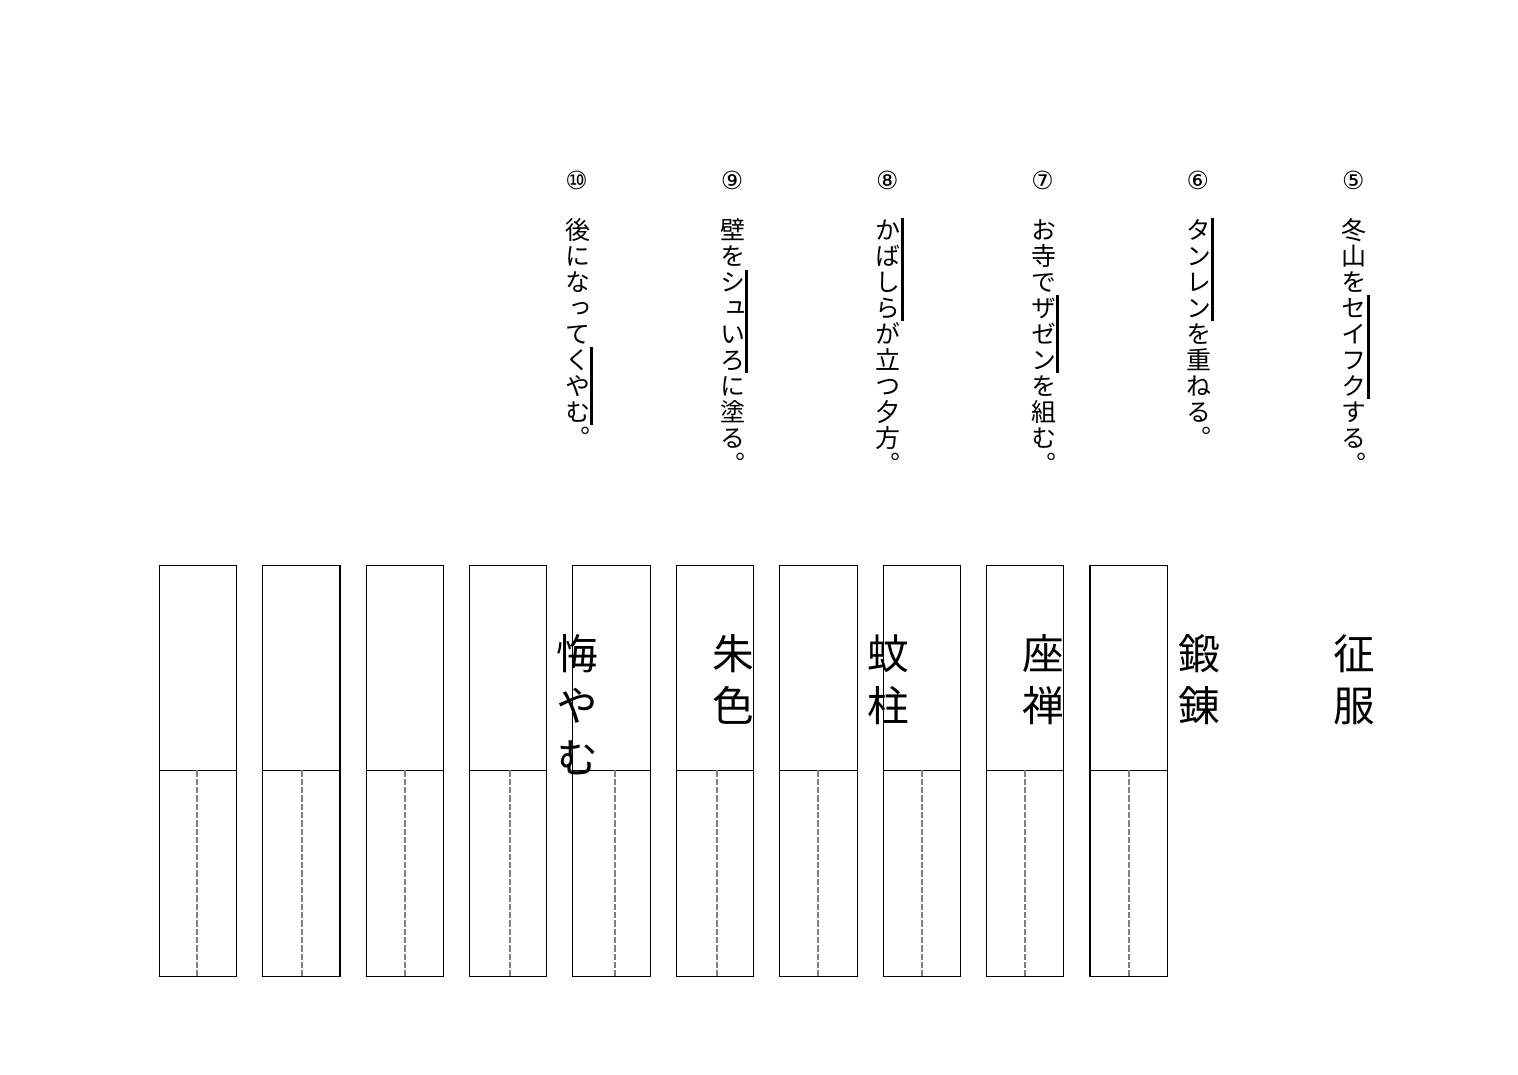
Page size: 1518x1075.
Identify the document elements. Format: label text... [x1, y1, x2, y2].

text ⑥タンレンを重ねる。 鍛錬 [1147, 166, 1251, 969]
text ⑧かばしらが立つ夕方。 蚊柱 [836, 166, 940, 969]
text ⑤冬山をセイフクする。 征服 [1302, 166, 1406, 969]
text ⑦お寺でザゼンを組む。 座禅 [992, 166, 1095, 969]
text ⑨壁をシュいろに塗る。 朱色 [681, 166, 785, 969]
text ⑩後になってくやむ。 悔やむ [526, 166, 629, 969]
